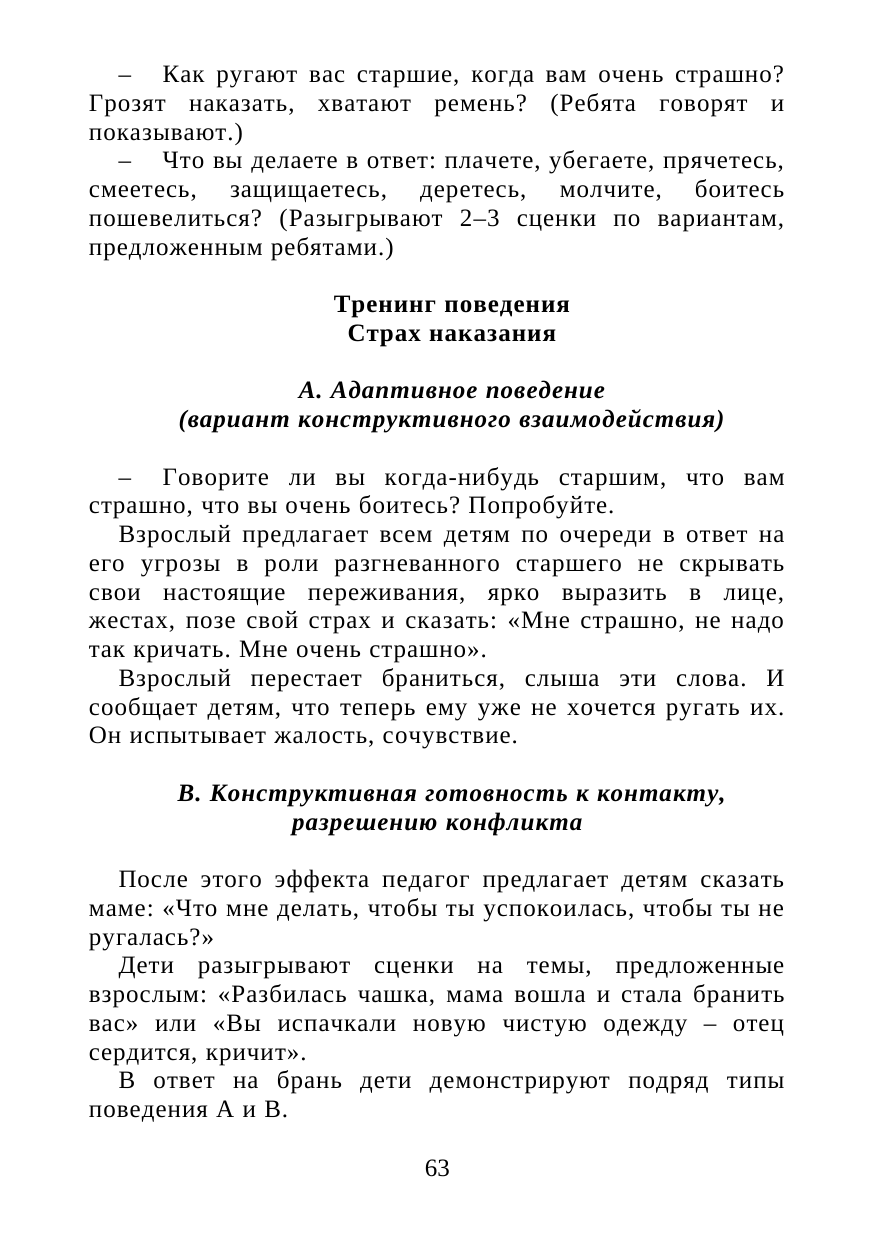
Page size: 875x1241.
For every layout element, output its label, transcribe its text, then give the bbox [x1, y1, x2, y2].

text Дети разыгрывают сценки на темы, предложенные взрослым: «Разбилась чашка, мама вошла и стала бранить вас» или «Вы испачкали новую чистую одежду – отец сердится, кричит». [89, 950, 785, 1065]
text Тренинг поведения [89, 289, 785, 318]
text – Что вы делаете в ответ: плачете, убегаете, прячетесь, смеетесь, защищаетесь, деретесь, молчите, боитесь пошевелиться? (Разыгрывают 2–3 сценки по вариантам, предложенным ребятами.) [89, 145, 785, 260]
text – Как ругают вас старшие, когда вам очень страшно? Грозят наказать, хватают ремень? (Ребята говорят и показывают.) [89, 59, 785, 145]
text Страх наказания [89, 318, 785, 347]
text – Говорите ли вы когда-нибудь старшим, что вам страшно, что вы очень боитесь? Попробуйте. [89, 462, 785, 519]
text В. Конструктивная готовность к контакту, разрешению конфликта [89, 778, 785, 835]
text Взрослый предлагает всем детям по очереди в ответ на его угрозы в роли разгневанного старшего не скрывать свои настоящие переживания, ярко выразить в лице, жестах, позе свой страх и сказать: «Мне страшно, не надо так кричать. Мне очень страшно». [89, 519, 785, 663]
text (вариант конструктивного взаимодействия) [89, 404, 785, 433]
text Взрослый перестает браниться, слыша эти слова. И сообщает детям, что теперь ему уже не хочется ругать их. Он испытывает жалость, сочувствие. [89, 663, 785, 749]
text А. Адаптивное поведение [89, 375, 785, 404]
text После этого эффекта педагог предлагает детям сказать маме: «Что мне делать, чтобы ты успокоилась, чтобы ты не ругалась?» [89, 864, 785, 950]
text В ответ на брань дети демонстрируют подряд типы поведения А и В. [89, 1065, 785, 1123]
